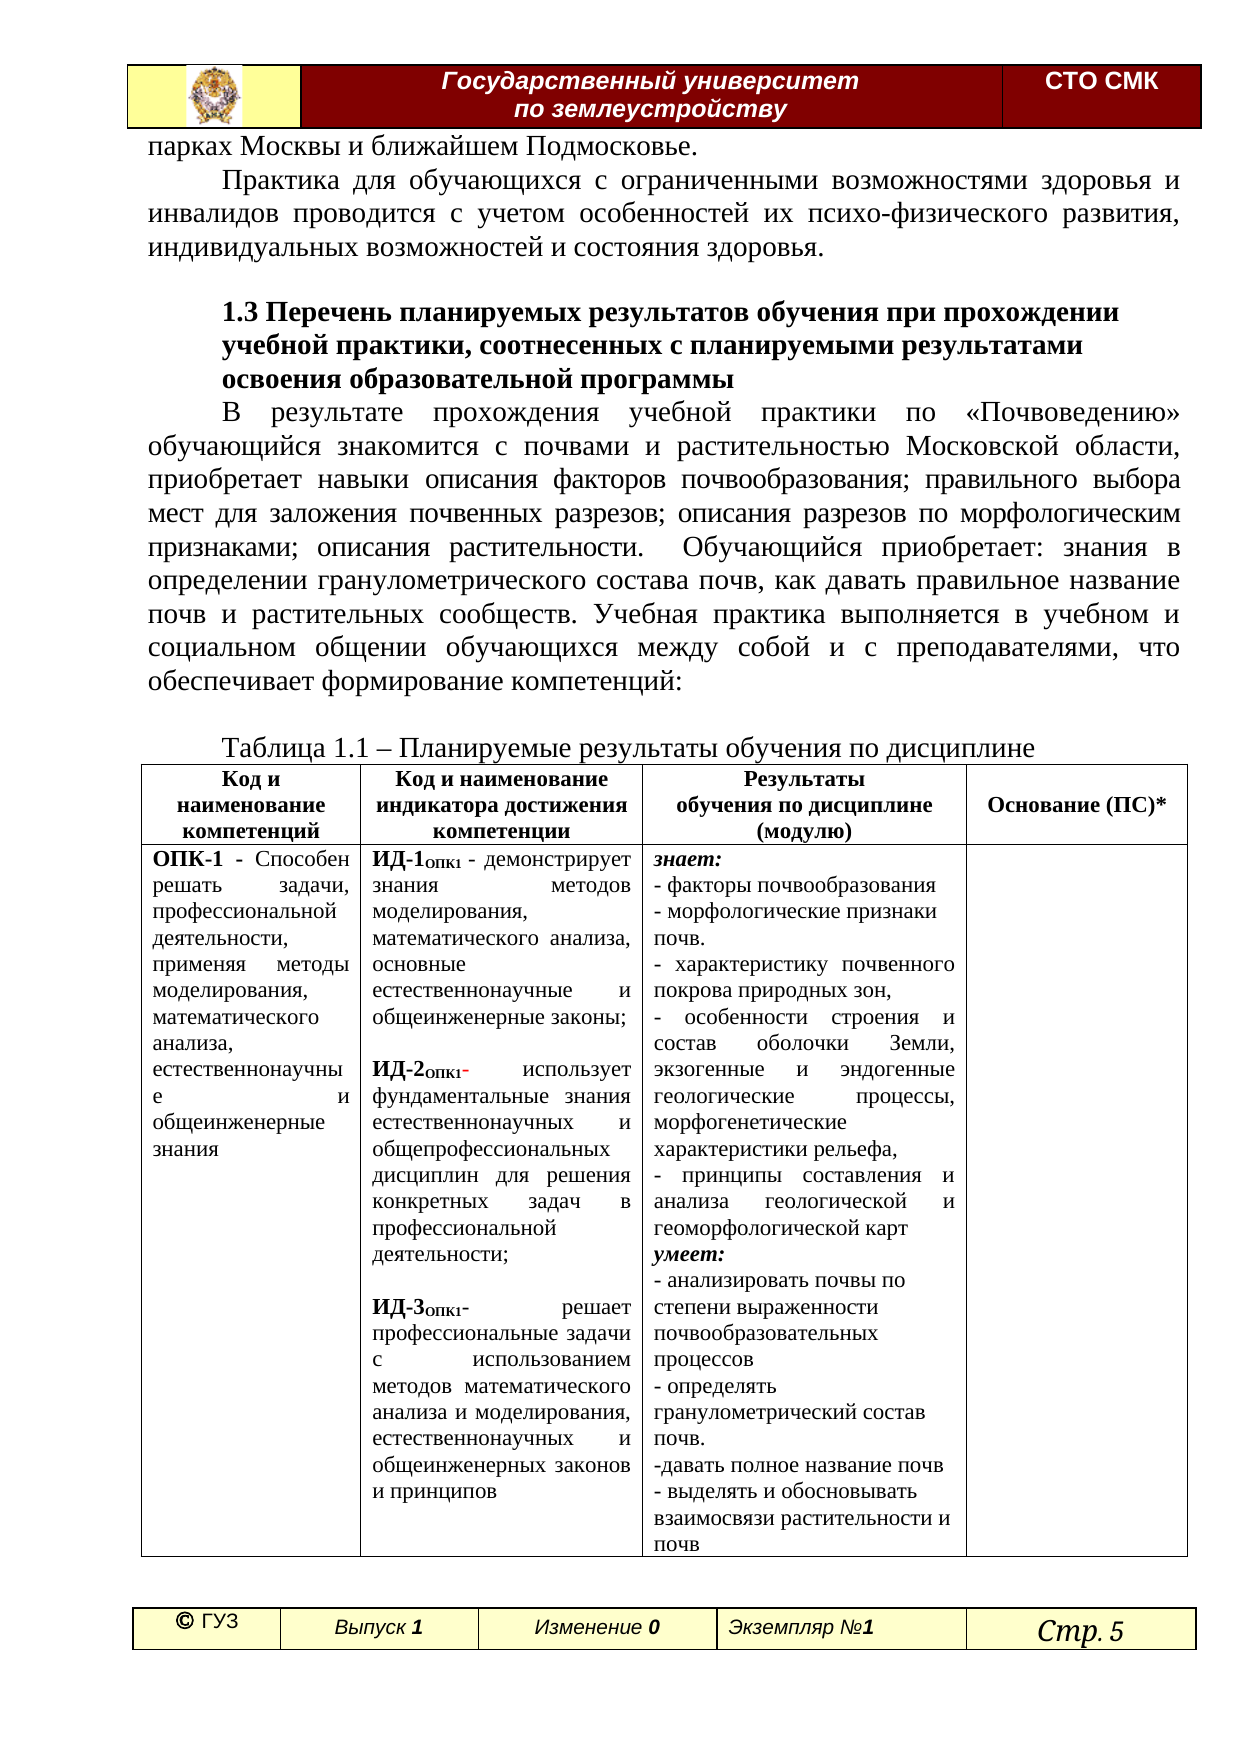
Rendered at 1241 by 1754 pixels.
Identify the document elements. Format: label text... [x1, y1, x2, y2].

text В результате прохождения учебной практики по «Почвоведению» обучающийся знакомится с почвами и растительностью Московской области, приобретает навыки описания факторов почвообразования; правильного выбора мест для заложения почвенных разрезов; описания разрезов по морфологическим признаками; описания растительности. Обучающийся приобретает: знания в определении гранулометрического состава почв, как давать правильное название почв и растительных сообществ. Учебная практика выполняется в учебном и социальном общении обучающихся между собой и с преподавателями, что обеспечивает формирование компетенций: [148, 394, 1181, 696]
table_header Код и наименование компетенций [142, 765, 360, 844]
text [148, 129, 1181, 162]
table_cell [643, 845, 966, 1556]
table_header Основание (ПС)* [967, 765, 1187, 844]
table_header Результаты обучения по дисциплине (модулю) [643, 765, 966, 844]
text Практика для обучающихся с ограниченными возможностями здоровья и инвалидов проводится с учетом особенностей их психо-физического развития, индивидуальных возможностей и состояния здоровья. [148, 162, 1181, 263]
table_cell [967, 845, 1187, 1556]
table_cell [142, 845, 360, 1556]
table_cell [361, 845, 642, 1556]
text 1.3 Перечень планируемых результатов обучения при прохождении учебной практики, соотнесенных с планируемыми результатами освоения образовательной программы [222, 294, 1181, 394]
picture [186, 65, 243, 127]
text Таблица 1.1 – Планируемые результаты обучения по дисциплине [148, 730, 1181, 763]
table_header Код и наименование индикатора достижения компетенции [361, 765, 642, 844]
